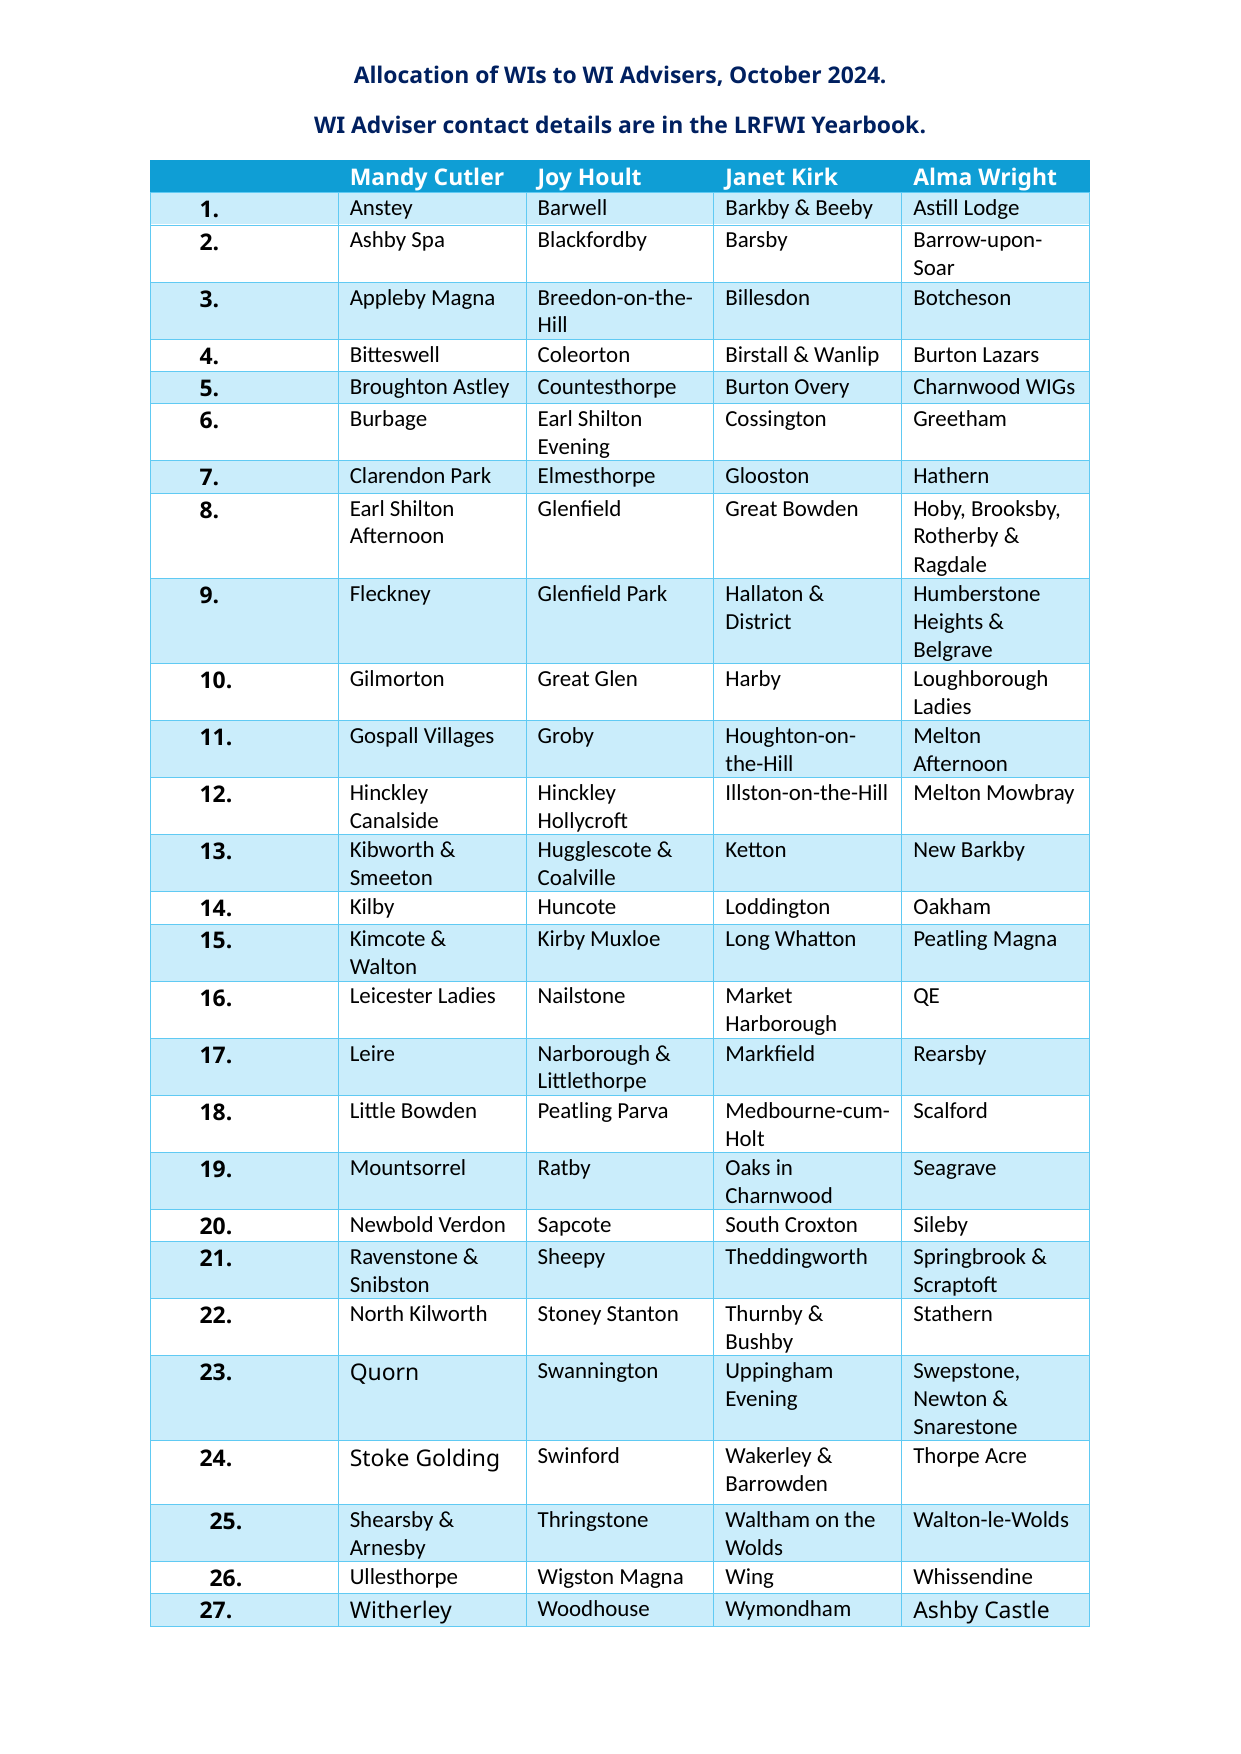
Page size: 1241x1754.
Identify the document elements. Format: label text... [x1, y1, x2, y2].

table_cell Uppingham Evening [714, 1356, 901, 1440]
table_cell Nailstone [527, 982, 713, 1038]
table_cell Charnwood WIGs [902, 372, 1089, 403]
table_cell New Barkby [902, 835, 1089, 891]
table_cell Illston-on-the-Hill [714, 778, 901, 834]
table_cell Scalford [902, 1096, 1089, 1152]
table_cell Thurnby & Bushby [714, 1299, 901, 1355]
table_cell Shearsby & Arnesby [339, 1505, 526, 1561]
table_cell Glenfield Park [527, 579, 713, 663]
table_header Mandy Cutler [339, 161, 526, 192]
table_cell Wigston Magna [527, 1562, 713, 1593]
table_header [151, 161, 338, 192]
table_cell Ullesthorpe [339, 1562, 526, 1593]
table_cell 25. [151, 1505, 338, 1561]
table_cell Burton Lazars [902, 340, 1089, 371]
table_cell Long Whatton [714, 925, 901, 981]
table_cell Stoke Golding [339, 1441, 526, 1504]
table_cell 26. [151, 1562, 338, 1593]
table_cell Oaks in Charnwood [714, 1153, 901, 1209]
table_cell Houghton-on-the-Hill [714, 721, 901, 777]
table_cell Walton-le-Wolds [902, 1505, 1089, 1561]
table_cell Earl Shilton Evening [527, 404, 713, 460]
table_cell [151, 226, 338, 282]
table_cell [151, 925, 338, 981]
table_cell Springbrook & Scraptoft [902, 1242, 1089, 1298]
table_cell Breedon-on-the-Hill [527, 283, 713, 339]
table_cell [151, 1039, 338, 1095]
table_cell Birstall & Wanlip [714, 340, 901, 371]
table_cell Leire [339, 1039, 526, 1095]
table_cell Swannington [527, 1356, 713, 1440]
table_cell Hoby, Brooksby, Rotherby & Ragdale [902, 494, 1089, 578]
table_cell Theddingworth [714, 1242, 901, 1298]
table_cell Ashby Castle [902, 1594, 1089, 1626]
table_cell Astill Lodge [902, 193, 1089, 224]
table_cell [151, 1299, 338, 1355]
text Allocation of WIs to WI Advisers, October 2024. [150, 59, 1090, 90]
table_cell Harby [714, 664, 901, 720]
table_cell Anstey [339, 193, 526, 224]
table_cell Woodhouse Eaves [527, 1594, 713, 1626]
table_cell [151, 1096, 338, 1152]
table_cell [151, 982, 338, 1038]
table_cell Great Bowden [714, 494, 901, 578]
table_cell Melton Afternoon [902, 721, 1089, 777]
table_cell Clarendon Park [339, 461, 526, 493]
table_cell [151, 1441, 338, 1504]
table_cell Cossington [714, 404, 901, 460]
table_cell South Croxton [714, 1210, 901, 1241]
table_cell Greetham [902, 404, 1089, 460]
table_cell Hinckley Hollycroft [527, 778, 713, 834]
table_cell Markfield [714, 1039, 901, 1095]
table_cell [151, 494, 338, 578]
table_cell Glenfield [527, 494, 713, 578]
table_cell Market Harborough [714, 982, 901, 1038]
table_cell Hinckley Canalside [339, 778, 526, 834]
table_cell Loughborough Ladies [902, 664, 1089, 720]
table_cell Mountsorrel [339, 1153, 526, 1209]
table_cell [151, 340, 338, 371]
table_cell Waltham on the Wolds [714, 1505, 901, 1561]
table_cell Witherley [339, 1594, 526, 1626]
table_cell Leicester Ladies [339, 982, 526, 1038]
table_cell Burbage [339, 404, 526, 460]
table_cell Newbold Verdon [339, 1210, 526, 1241]
table_cell Sheepy [527, 1242, 713, 1298]
table_cell Melton Mowbray [902, 778, 1089, 834]
table_cell Ketton [714, 835, 901, 891]
table_header Alma Wright [902, 161, 1089, 192]
table_cell Hugglescote & Coalville [527, 835, 713, 891]
table_cell Whissendine [902, 1562, 1089, 1593]
table_cell Blackfordby [527, 226, 713, 282]
table_cell [151, 1210, 338, 1241]
table_cell Kibworth & Smeeton [339, 835, 526, 891]
table_cell Sapcote [527, 1210, 713, 1241]
table_cell Rearsby [902, 1039, 1089, 1095]
table_cell Coleorton [527, 340, 713, 371]
table_cell [151, 1356, 338, 1440]
table_cell Glooston [714, 461, 901, 493]
table_cell Appleby Magna [339, 283, 526, 339]
table_cell Burton Overy [714, 372, 901, 403]
table_cell Stathern [902, 1299, 1089, 1355]
table_cell Barsby [714, 226, 901, 282]
table_cell Groby [527, 721, 713, 777]
table_cell [151, 461, 338, 493]
table_cell [151, 835, 338, 891]
table_cell [151, 1242, 338, 1298]
table_cell North Kilworth [339, 1299, 526, 1355]
table_cell Ravenstone & Snibston [339, 1242, 526, 1298]
table_header Janet Kirk [714, 161, 901, 192]
table_cell Quorn [339, 1356, 526, 1440]
table_cell Swinford [527, 1441, 713, 1504]
table_cell Kimcote & Walton [339, 925, 526, 981]
table_cell QE [902, 982, 1089, 1038]
table_cell [151, 664, 338, 720]
table_cell Little Bowden [339, 1096, 526, 1152]
table_cell [151, 193, 338, 224]
table_cell Kilby [339, 892, 526, 923]
table_cell [151, 778, 338, 834]
table_cell Hallaton & District [714, 579, 901, 663]
table_cell Huncote [527, 892, 713, 923]
table_cell 27. [151, 1594, 338, 1626]
table_cell Botcheson [902, 283, 1089, 339]
table_cell Broughton Astley [339, 372, 526, 403]
table_cell Barrow-upon-Soar [902, 226, 1089, 282]
table_cell Swepstone, Newton & Snarestone [902, 1356, 1089, 1440]
table_cell Sileby [902, 1210, 1089, 1241]
table_cell Barwell [527, 193, 713, 224]
table_cell [151, 404, 338, 460]
table_cell Thorpe Acre [902, 1441, 1089, 1504]
table_cell [151, 579, 338, 663]
table_cell Ashby Spa [339, 226, 526, 282]
table_cell [151, 1153, 338, 1209]
table_cell Bitteswell [339, 340, 526, 371]
table_cell Fleckney [339, 579, 526, 663]
table_cell [151, 721, 338, 777]
table_cell [151, 283, 338, 339]
table_cell Seagrave [902, 1153, 1089, 1209]
table_cell Kirby Muxloe [527, 925, 713, 981]
table_cell [151, 372, 338, 403]
table_cell Loddington [714, 892, 901, 923]
table_cell Narborough & Littlethorpe [527, 1039, 713, 1095]
table_cell Gospall Villages [339, 721, 526, 777]
table_cell Oakham [902, 892, 1089, 923]
table_cell Thringstone [527, 1505, 713, 1561]
table_cell Great Glen [527, 664, 713, 720]
table_cell Earl Shilton Afternoon [339, 494, 526, 578]
table_cell Gilmorton [339, 664, 526, 720]
table_cell Medbourne-cum-Holt [714, 1096, 901, 1152]
table_cell Humberstone Heights & Belgrave [902, 579, 1089, 663]
table_cell Barkby & Beeby [714, 193, 901, 224]
table_cell Billesdon [714, 283, 901, 339]
table_cell Wymondham [714, 1594, 901, 1626]
table_cell [151, 892, 338, 923]
table_cell Countesthorpe [527, 372, 713, 403]
table_header Joy Hoult [527, 161, 713, 192]
table_cell Ratby [527, 1153, 713, 1209]
table_cell Peatling Magna [902, 925, 1089, 981]
table_cell Hathern [902, 461, 1089, 493]
text WI Adviser contact details are in the LRFWI Yearbook. [150, 109, 1090, 141]
table_cell Peatling Parva [527, 1096, 713, 1152]
table_cell Elmesthorpe [527, 461, 713, 493]
table_cell Wakerley & Barrowden [714, 1441, 901, 1504]
table_cell Stoney Stanton [527, 1299, 713, 1355]
table_cell Wing [714, 1562, 901, 1593]
